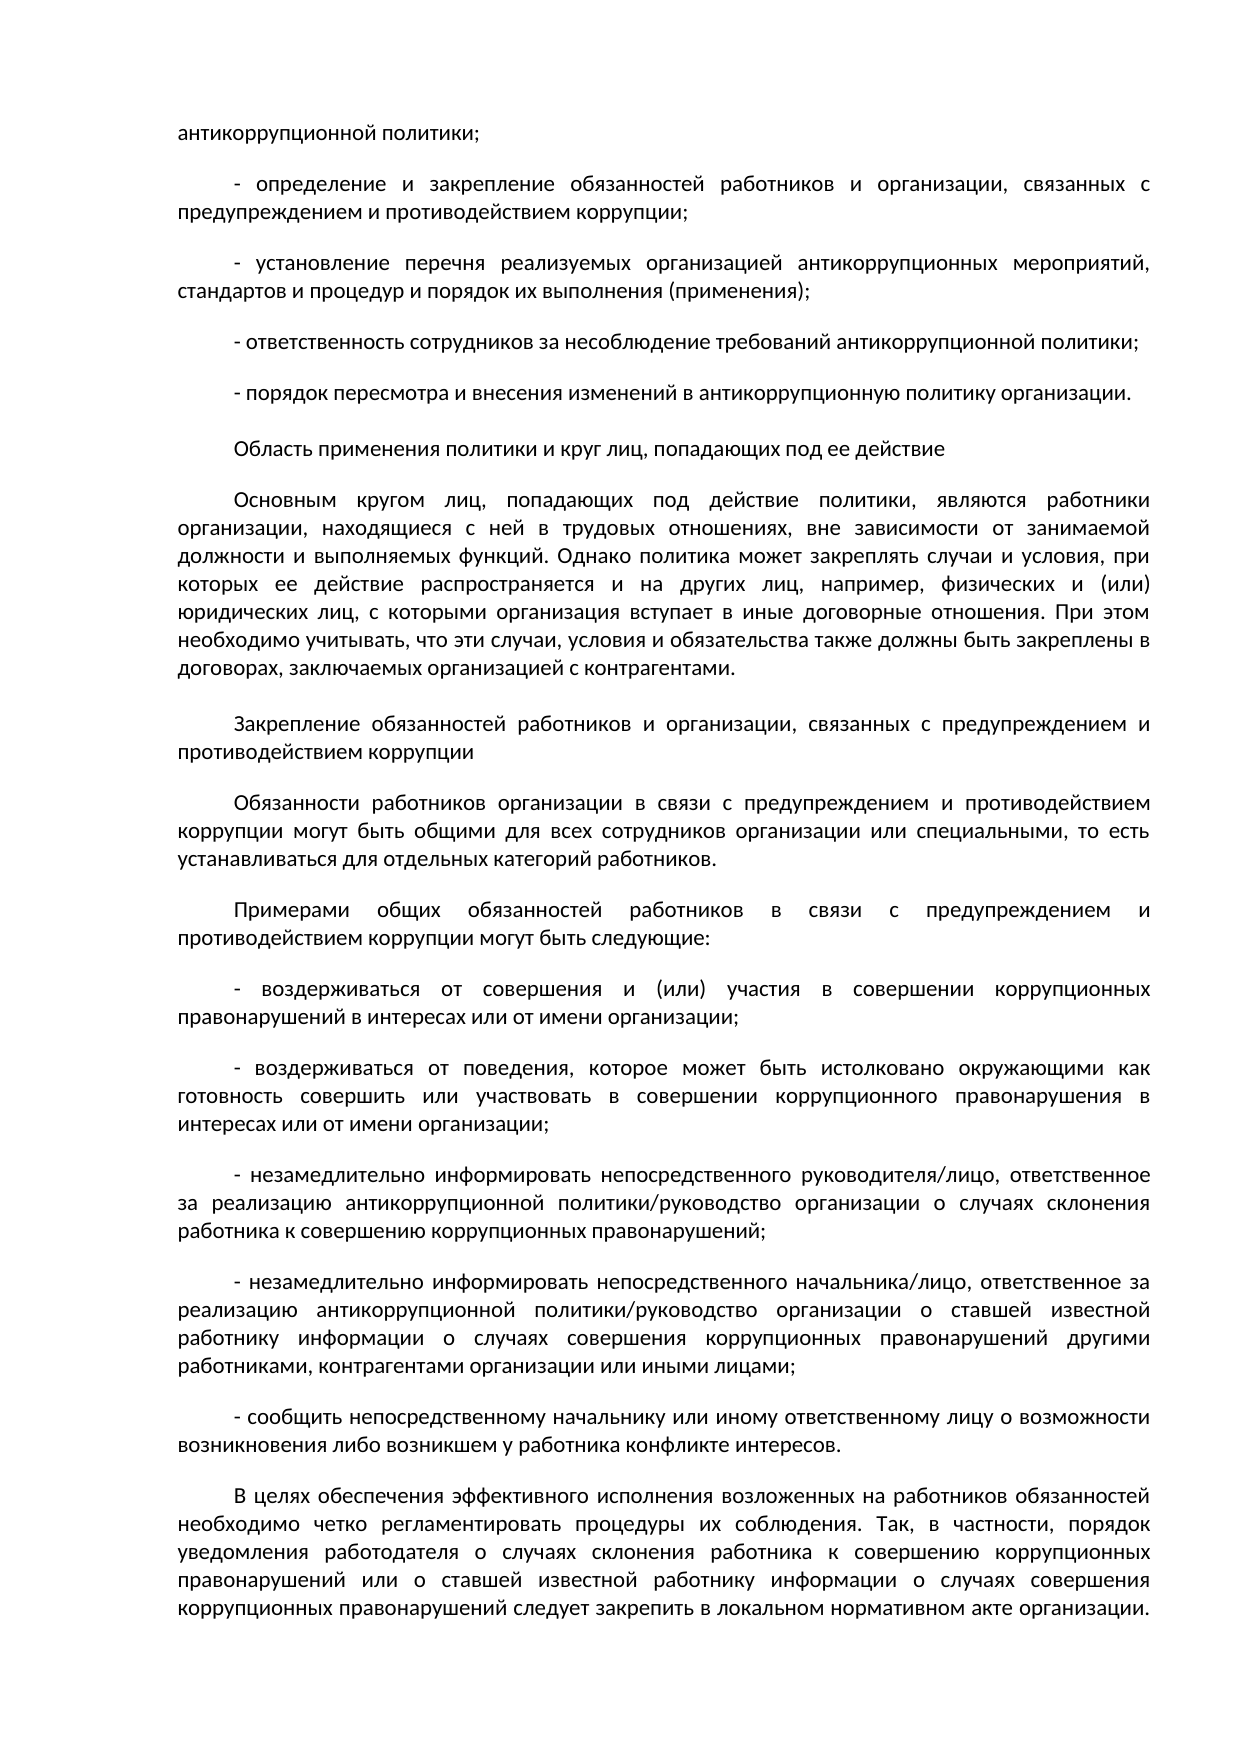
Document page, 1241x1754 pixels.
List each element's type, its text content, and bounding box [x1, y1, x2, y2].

text - установление перечня реализуемых организацией антикоррупционных мероприятий, стандартов и процедур и порядок их выполнения (применения); [177, 248, 1152, 304]
text - порядок пересмотра и внесения изменений в антикоррупционную политику организации. [177, 378, 1152, 406]
text - незамедлительно информировать непосредственного начальника/лицо, ответственное за реализацию антикоррупционной политики/руководство организации о ставшей известной работнику информации о случаях совершения коррупционных правонарушений другими работниками, контрагентами организации или иными лицами; [177, 1267, 1152, 1379]
text - воздерживаться от совершения и (или) участия в совершении коррупционных правонарушений в интересах или от имени организации; [177, 974, 1152, 1030]
text - незамедлительно информировать непосредственного руководителя/лицо, ответственное за реализацию антикоррупционной политики/руководство организации о случаях склонения работника к совершению коррупционных правонарушений; [177, 1160, 1152, 1244]
text Основным кругом лиц, попадающих под действие политики, являются работники организации, находящиеся с ней в трудовых отношениях, вне зависимости от занимаемой должности и выполняемых функций. Однако политика может закреплять случаи и условия, при которых ее действие распространяется и на других лиц, например, физических и (или) юридических лиц, с которыми организация вступает в иные договорные отношения. При этом необходимо учитывать, что эти случаи, условия и обязательства также должны быть закреплены в договорах, заключаемых организацией с контрагентами. [177, 485, 1152, 681]
text - определение и закрепление обязанностей работников и организации, связанных с предупреждением и противодействием коррупции; [177, 169, 1152, 225]
text Обязанности работников организации в связи с предупреждением и противодействием коррупции могут быть общими для всех сотрудников организации или специальными, то есть устанавливаться для отдельных категорий работников. [177, 788, 1152, 872]
text - воздерживаться от поведения, которое может быть истолковано окружающими как готовность совершить или участвовать в совершении коррупционного правонарушения в интересах или от имени организации; [177, 1053, 1152, 1137]
text - сообщить непосредственному начальнику или иному ответственному лицу о возможности возникновения либо возникшем у работника конфликте интересов. [177, 1402, 1152, 1458]
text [177, 1481, 1152, 1621]
text Закрепление обязанностей работников и организации, связанных с предупреждением и противодействием коррупции [177, 709, 1152, 765]
text - ответственность сотрудников за несоблюдение требований антикоррупционной политики; [177, 327, 1152, 355]
text Примерами общих обязанностей работников в связи с предупреждением и противодействием коррупции могут быть следующие: [177, 895, 1152, 951]
text Область применения политики и круг лиц, попадающих под ее действие [177, 434, 1152, 462]
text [177, 118, 1152, 146]
